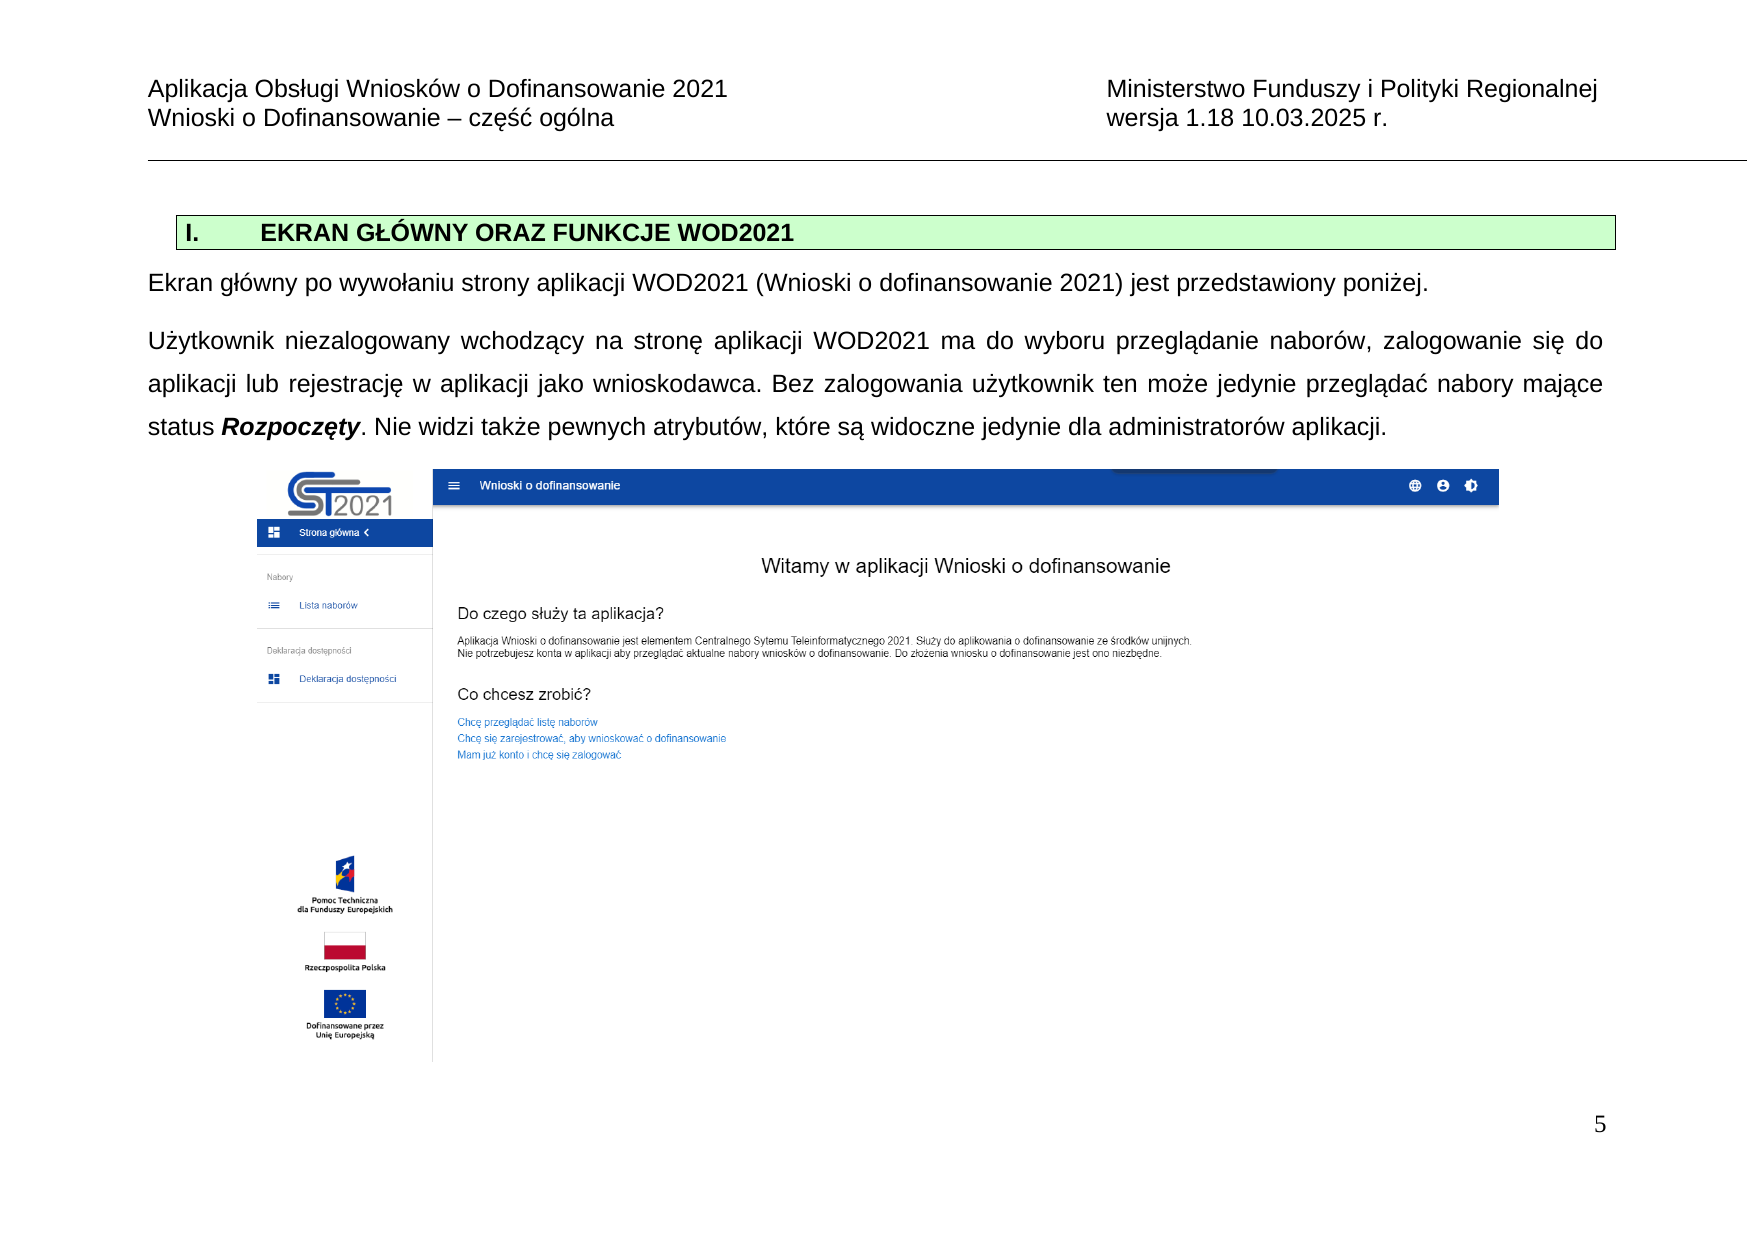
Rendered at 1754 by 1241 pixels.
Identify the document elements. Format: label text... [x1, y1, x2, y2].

text Ekran główny po wywołaniu strony aplikacji WOD2021 (Wnioski o dofinansowanie 2021) jest przedstawiony poniżej. [148, 268, 1606, 297]
subtitle EKRAN GŁÓWNY ORAZ FUNKCJE WOD2021 [177, 216, 1615, 249]
picture [257, 469, 1504, 1062]
text Użytkownik niezalogowany wchodzący na stronę aplikacji WOD2021 ma do wyboru przeglądanie naborów, zalogowanie się do aplikacji lub rejestrację w aplikacji jako wnioskodawca. Bez zalogowania użytkownik ten może jedynie przeglądać nabory mające status Rozpoczęty. Nie widzi także pewnych atrybutów, które są widoczne jedynie dla administratorów aplikacji. [148, 326, 1606, 441]
